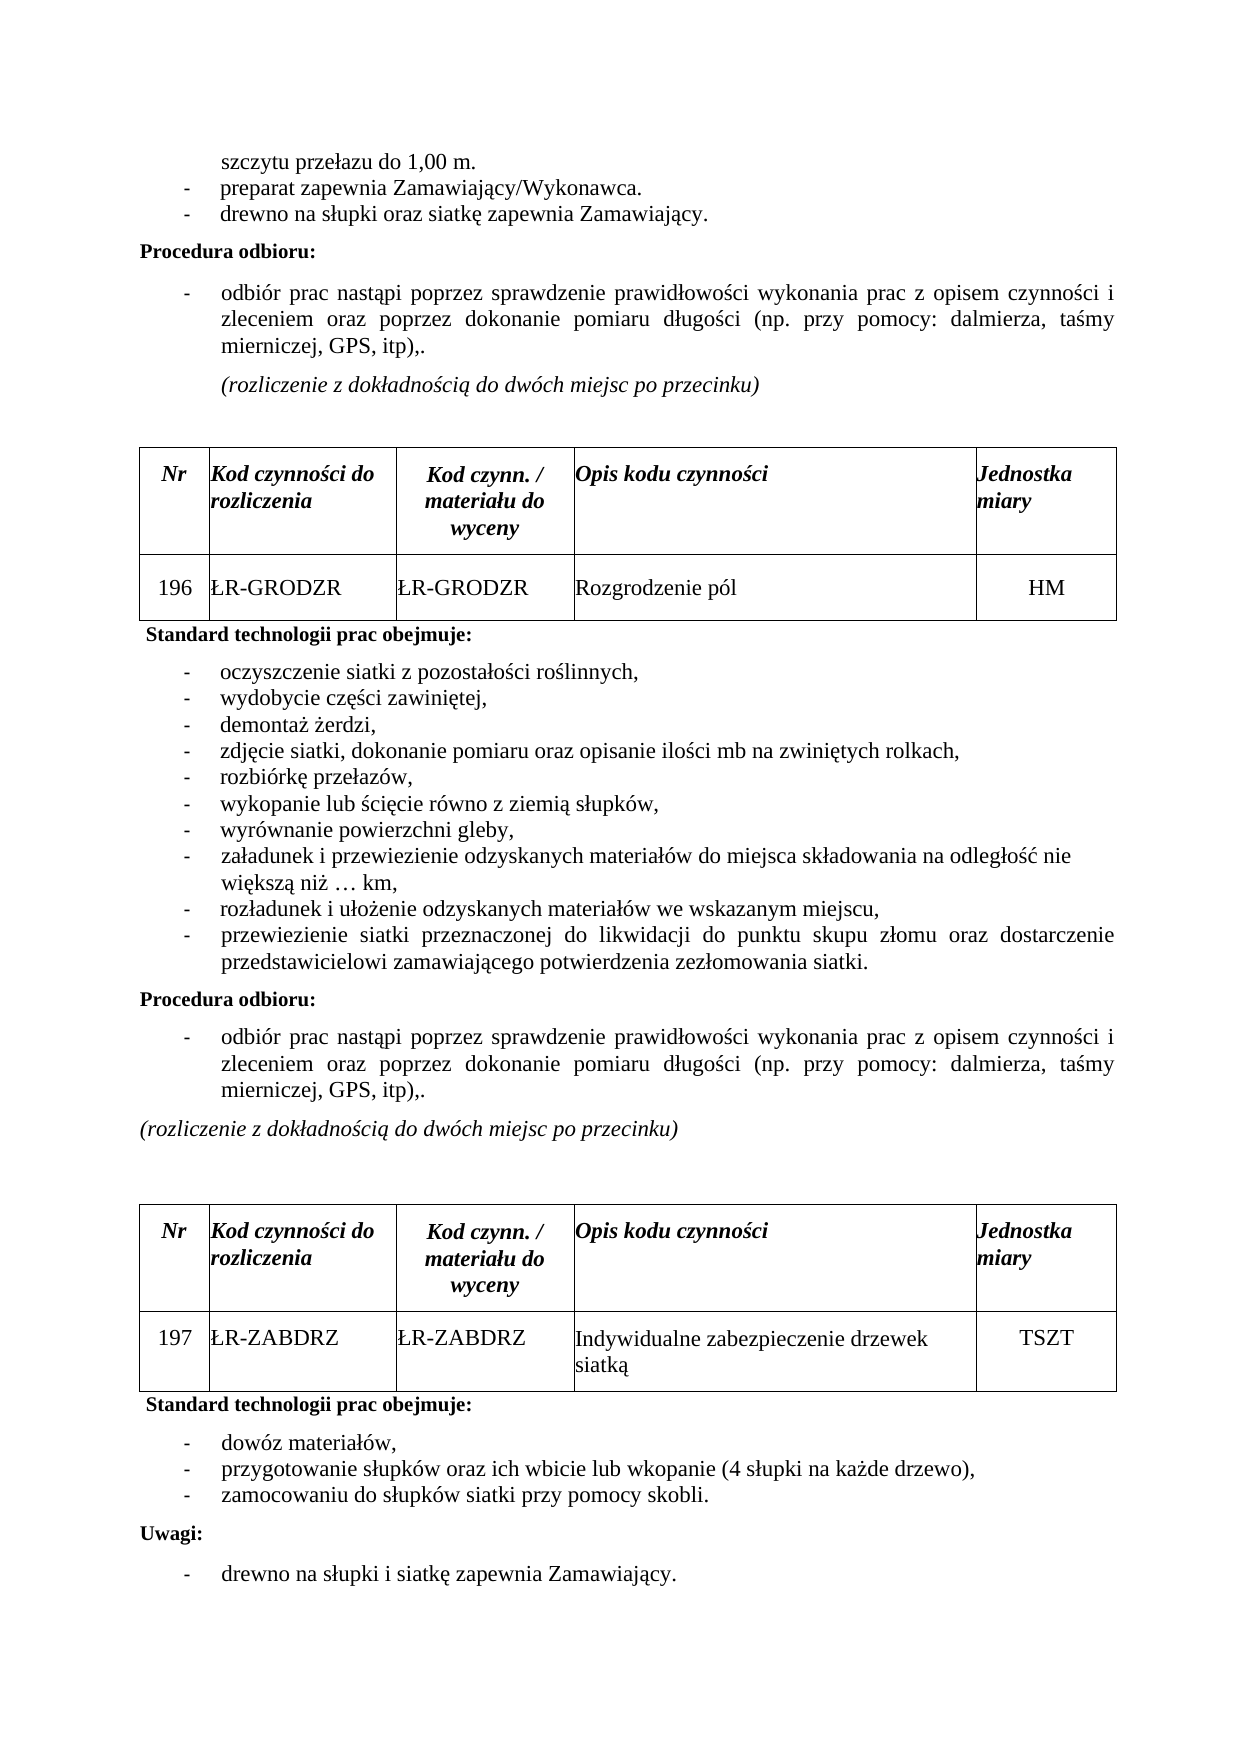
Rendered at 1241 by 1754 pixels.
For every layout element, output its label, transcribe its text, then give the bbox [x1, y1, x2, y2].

list wyrównanie powierzchni gleby, [139, 816, 1116, 842]
list przygotowanie słupków oraz ich wbicie lub wkopanie (4 słupki na każde drzewo), [139, 1455, 1116, 1482]
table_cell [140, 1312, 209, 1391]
text (rozliczenie z dokładnością do dwóch miejsc po przecinku) [139, 1115, 1116, 1141]
text Uwagi: [139, 1520, 1116, 1544]
list odbiór prac nastąpi poprzez sprawdzenie prawidłowości wykonania prac z opisem czynności i zleceniem oraz poprzez dokonanie pomiaru długości (np. przy pomocy: dalmierza, taśmy mierniczej, GPS, itp),. [183, 1023, 1116, 1102]
list demontaż żerdzi, [139, 711, 1116, 737]
list zamocowaniu do słupków siatki przy pomocy skobli. [139, 1482, 1116, 1508]
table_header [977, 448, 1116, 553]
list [183, 148, 1116, 174]
list rozładunek i ułożenie odzyskanych materiałów we wskazanym miejscu, [139, 895, 1116, 922]
list zdjęcie siatki, dokonanie pomiaru oraz opisanie ilości mb na zwiniętych rolkach, [139, 737, 1116, 763]
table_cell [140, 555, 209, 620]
list oczyszczenie siatki z pozostałości roślinnych, [139, 658, 1116, 684]
text (rozliczenie z dokładnością do dwóch miejsc po przecinku) [139, 371, 1116, 397]
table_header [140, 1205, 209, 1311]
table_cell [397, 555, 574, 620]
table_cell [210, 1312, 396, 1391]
text Procedura odbioru: [139, 239, 1116, 263]
text Standard technologii prac obejmuje: [146, 1392, 1116, 1416]
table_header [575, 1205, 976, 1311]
list wydobycie części zawiniętej, [139, 684, 1116, 711]
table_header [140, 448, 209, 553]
text Standard technologii prac obejmuje: [146, 621, 1116, 646]
list odbiór prac nastąpi poprzez sprawdzenie prawidłowości wykonania prac z opisem czynności i zleceniem oraz poprzez dokonanie pomiaru długości (np. przy pomocy: dalmierza, taśmy mierniczej, GPS, itp),. [183, 279, 1116, 358]
list preparat zapewnia Zamawiający/Wykonawca. [139, 174, 1116, 201]
list wykopanie lub ścięcie równo z ziemią słupków, [139, 790, 1116, 816]
list przewiezienie siatki przeznaczonej do likwidacji do punktu skupu złomu oraz dostarczenie przedstawicielowi zamawiającego potwierdzenia zezłomowania siatki. [183, 922, 1116, 974]
text Procedura odbioru: [139, 987, 1116, 1011]
list dowóz materiałów, [139, 1429, 1116, 1455]
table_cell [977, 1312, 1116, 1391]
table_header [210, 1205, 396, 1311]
list drewno na słupki i siatkę zapewnia Zamawiający. [139, 1560, 1116, 1586]
list załadunek i przewiezienie odzyskanych materiałów do miejsca składowania na odległość nie większą niż … km, [183, 842, 1116, 895]
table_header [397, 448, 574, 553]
list rozbiórkę przełazów, [139, 763, 1116, 790]
list drewno na słupki oraz siatkę zapewnia Zamawiający. [139, 201, 1116, 227]
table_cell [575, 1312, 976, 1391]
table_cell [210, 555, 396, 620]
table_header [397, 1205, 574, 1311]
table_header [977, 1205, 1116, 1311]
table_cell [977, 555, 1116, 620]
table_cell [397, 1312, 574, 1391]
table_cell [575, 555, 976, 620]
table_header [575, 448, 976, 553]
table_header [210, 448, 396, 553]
